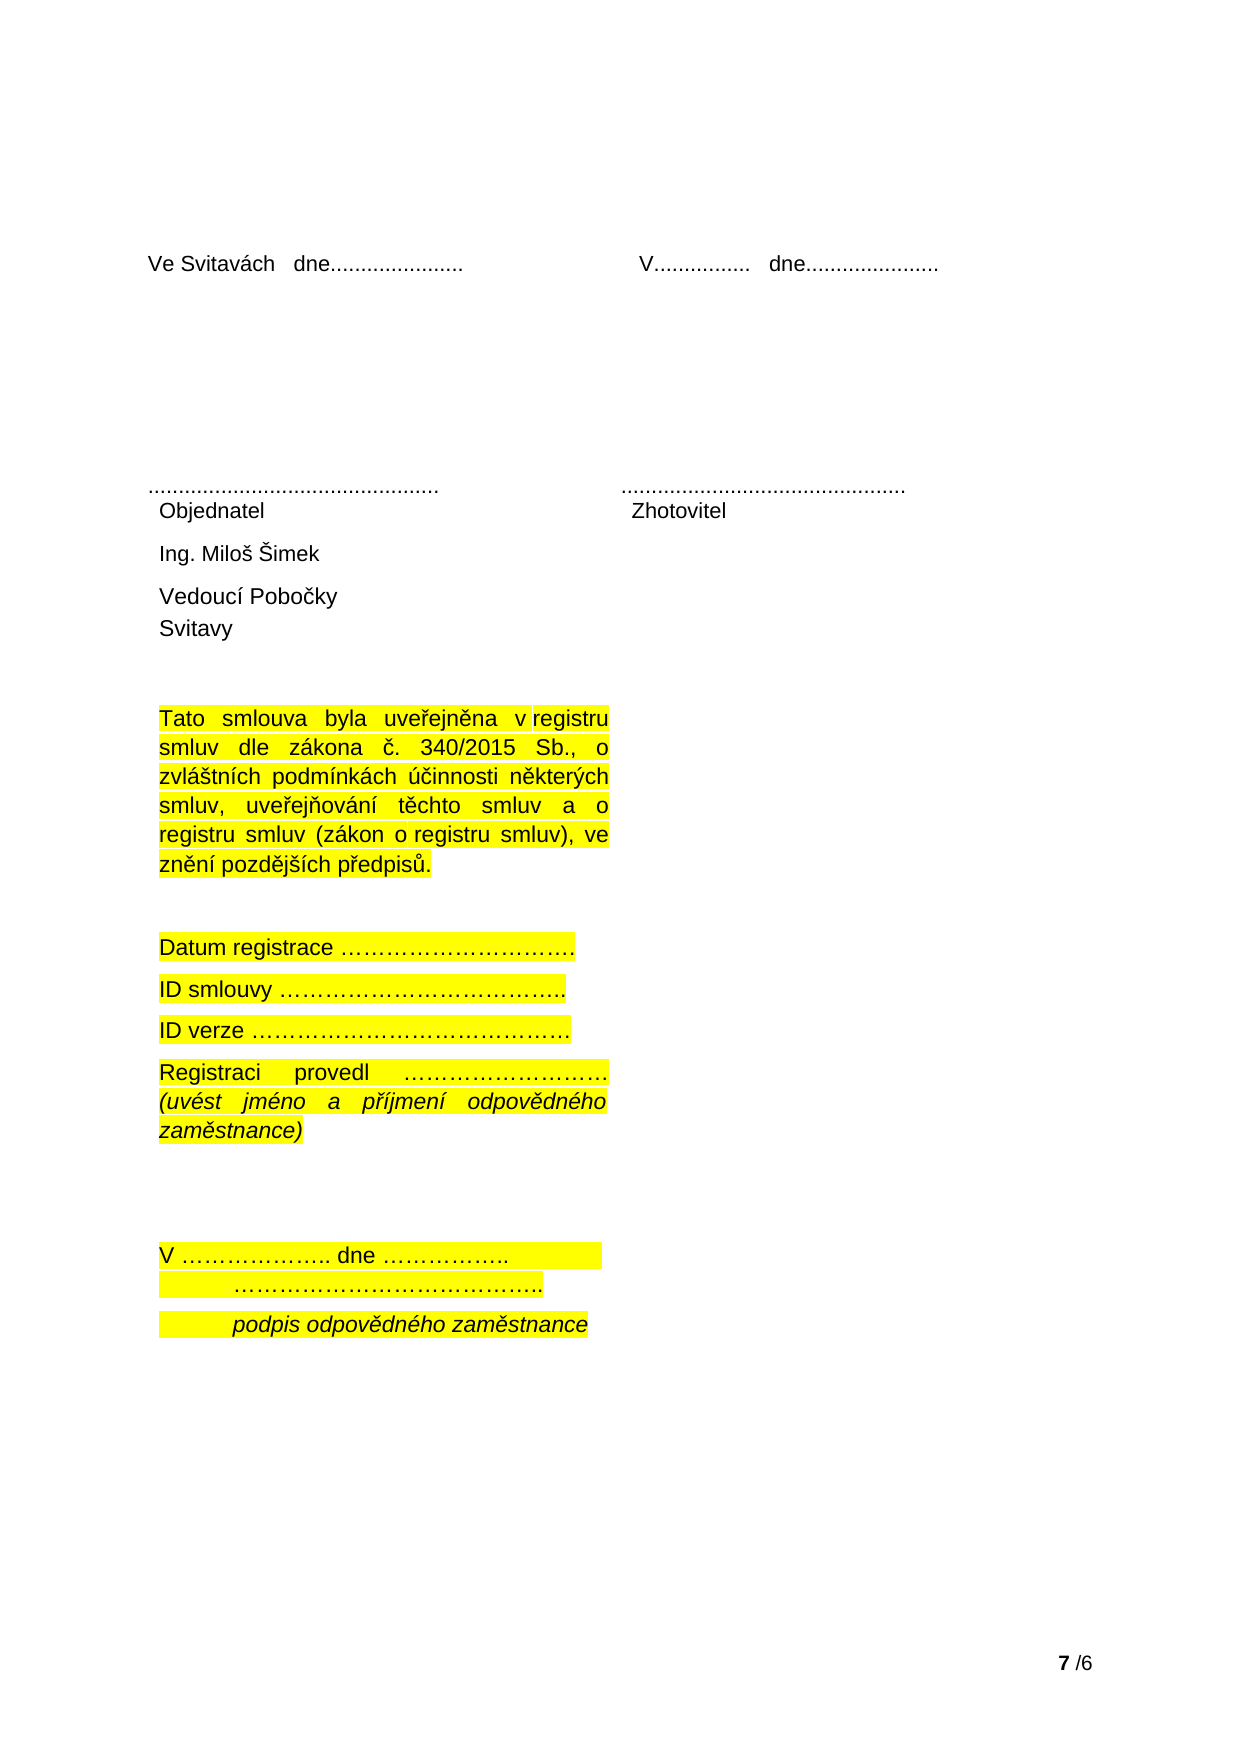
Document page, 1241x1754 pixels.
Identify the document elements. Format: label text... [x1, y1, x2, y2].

text ................................................ ............................................... [148, 473, 1093, 498]
table_header Objednatel Ing. Miloš Šimek Vedoucí Pobočky Svitavy Tato smlouva byla uveřejněna v registru smluv dle zákona č. 340/2015 Sb., o zvláštních podmínkách účinnosti některých smluv, uveřejňování těchto smluv a o registru smluv (zákon o registru smluv), ve znění pozdějších předpisů. Datum registrace …………………………. ID smlouvy ……………………………….. ID verze …………………………………… Registraci provedl ……………………… (uvést jméno a příjmení odpovědného zaměstnance) V ……………….. dne …………….. ………………………………….. podpis odpovědného zaměstnance [148, 498, 620, 1399]
text Ve Svitavách dne...................... V................ dne...................... [148, 218, 1093, 335]
table_header Zhotovitel [620, 498, 1093, 1399]
